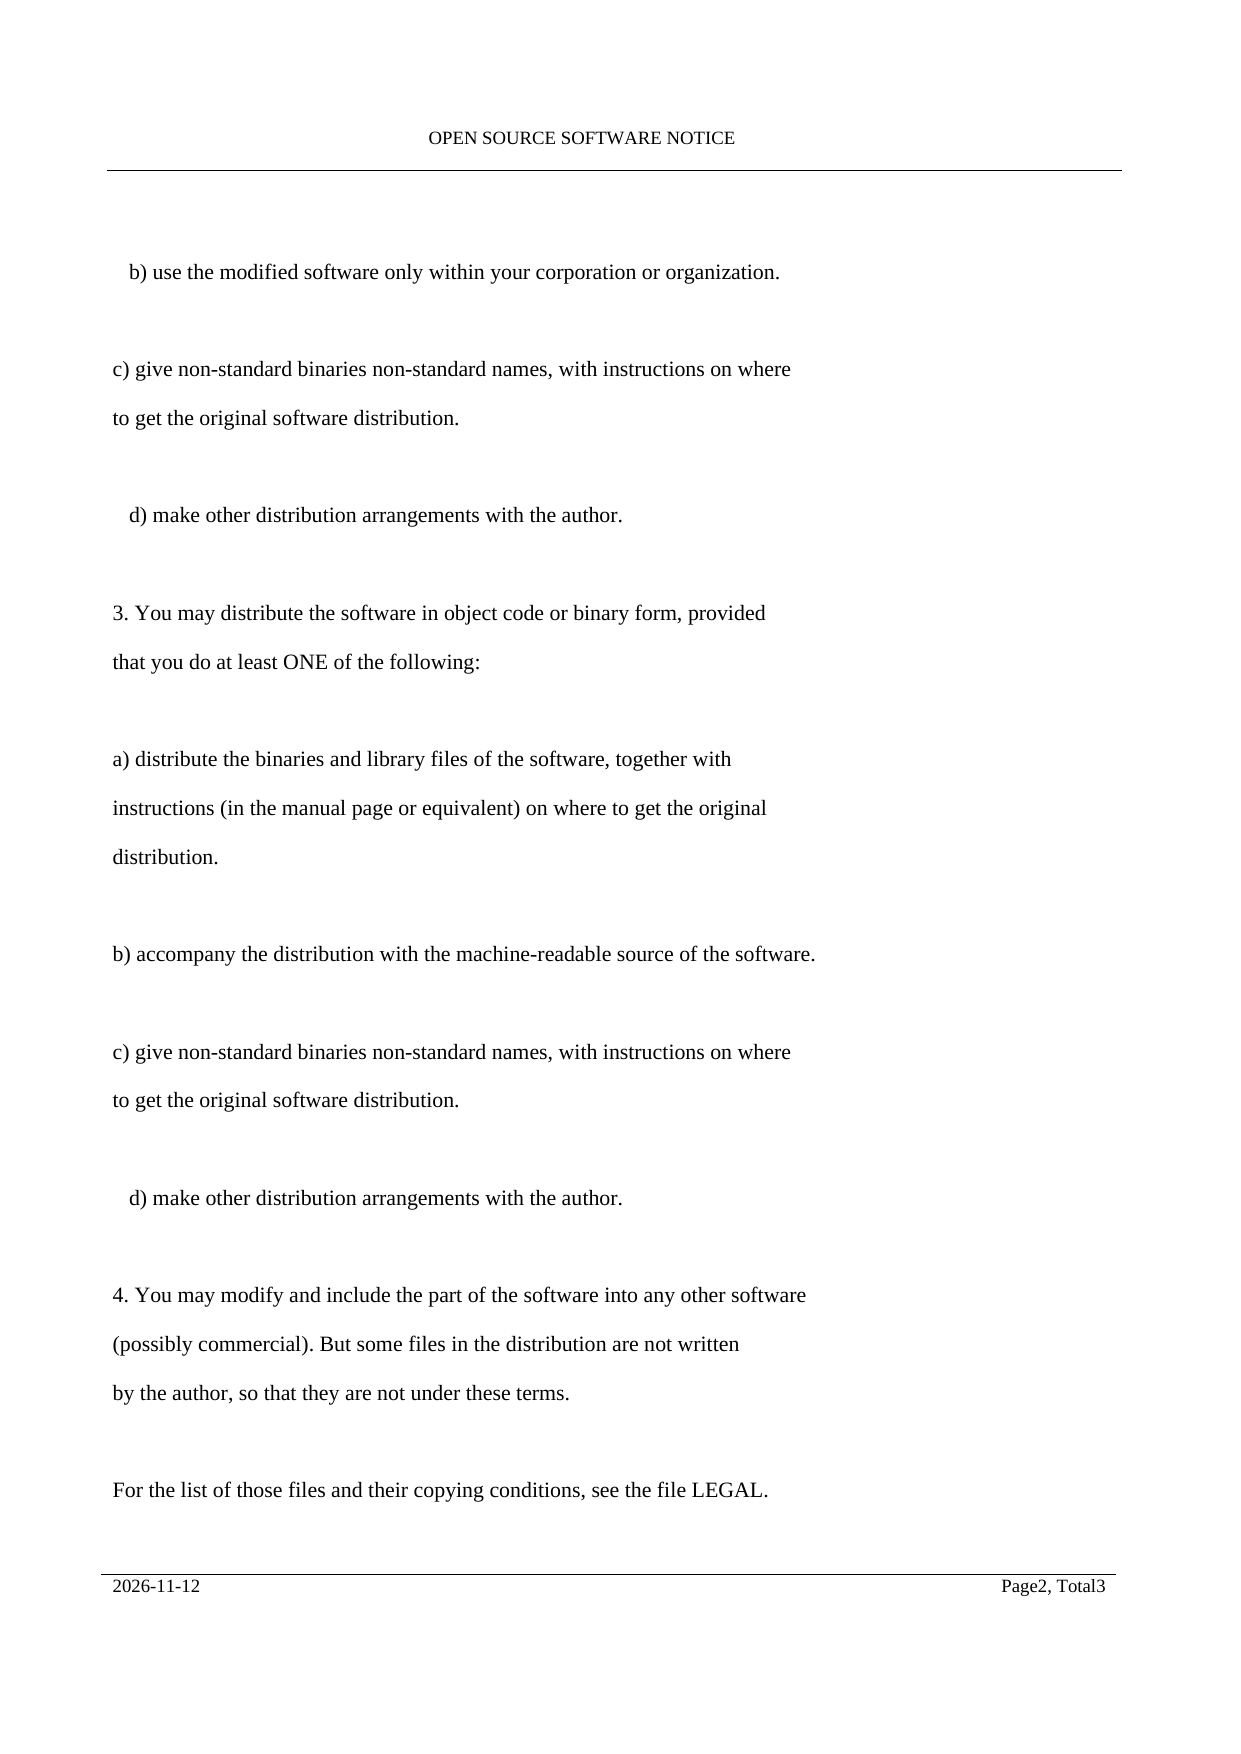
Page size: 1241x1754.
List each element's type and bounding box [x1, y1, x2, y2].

text [112, 206, 1128, 1506]
